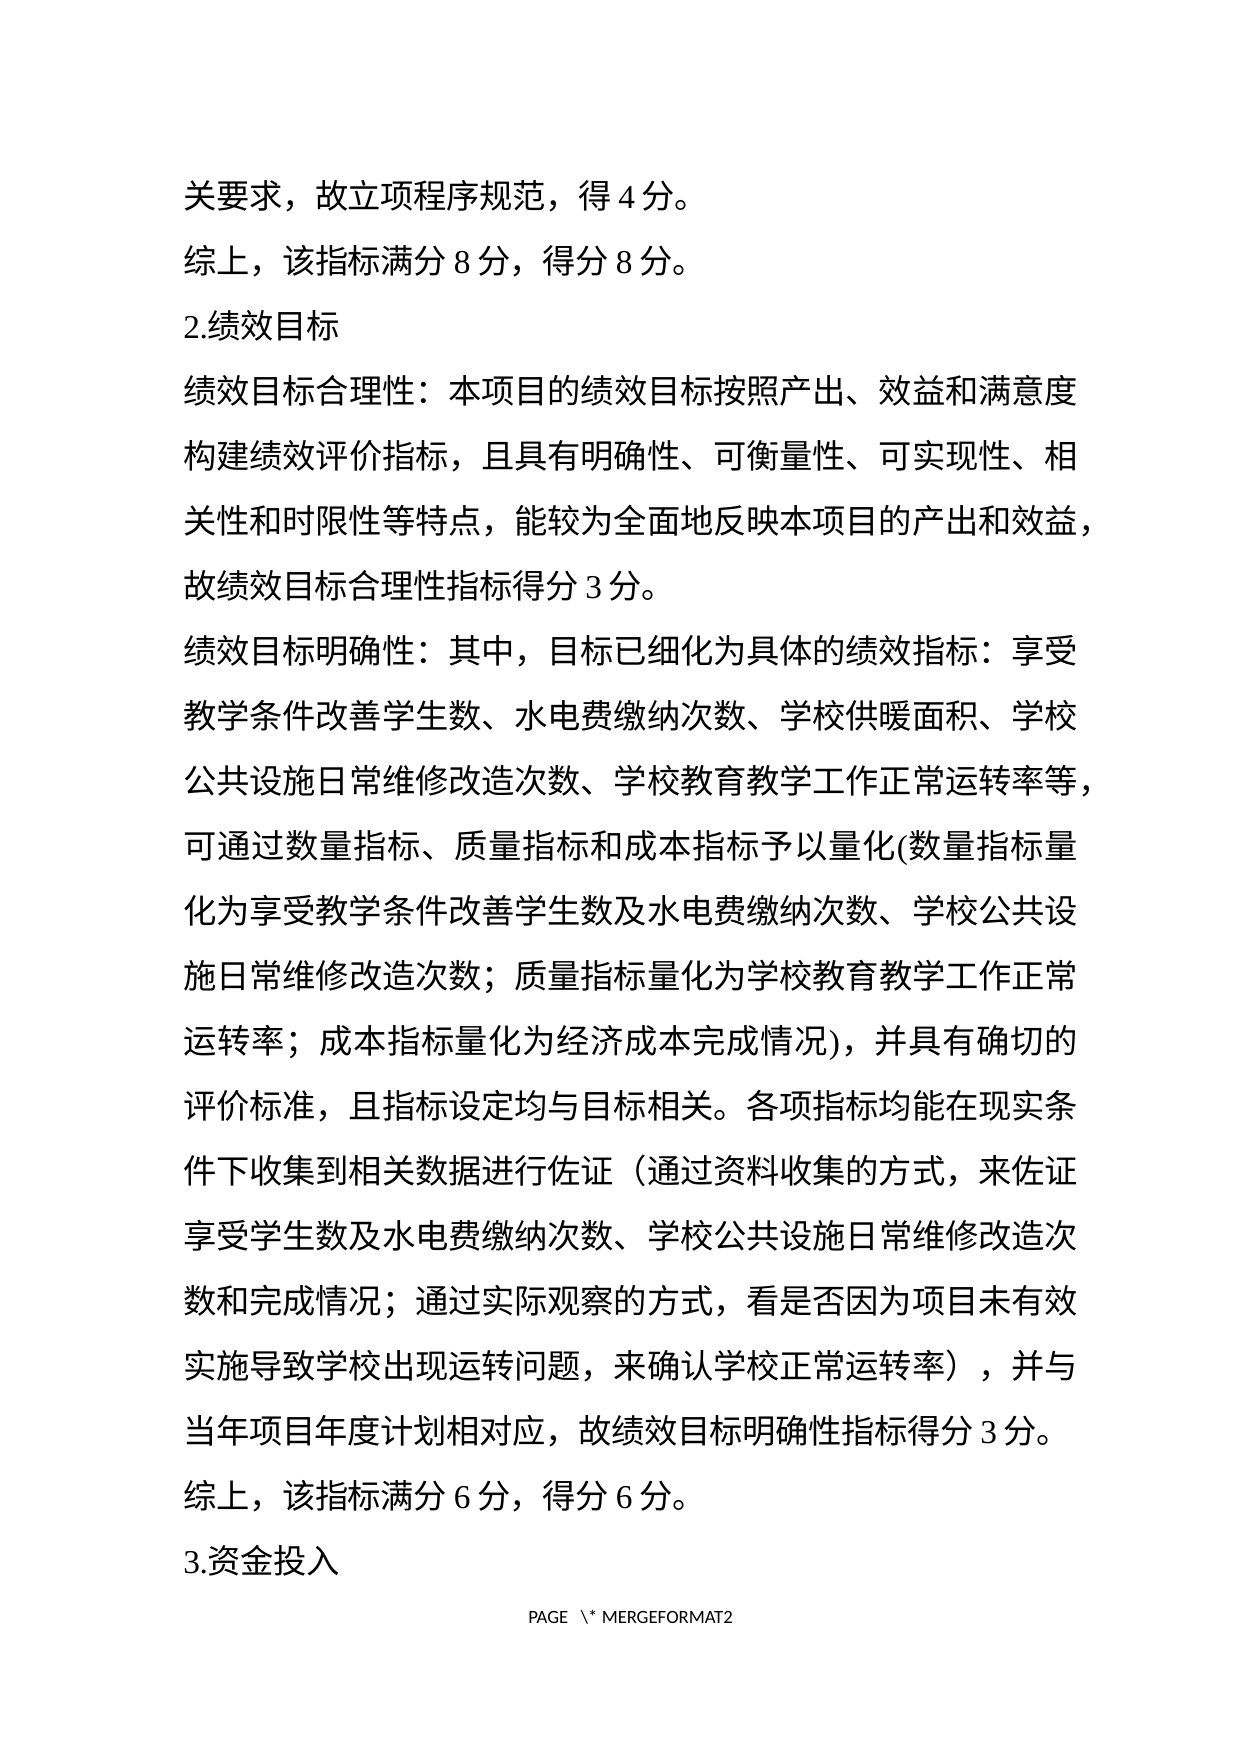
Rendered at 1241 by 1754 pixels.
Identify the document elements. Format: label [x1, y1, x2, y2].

text [183, 162, 1078, 1592]
